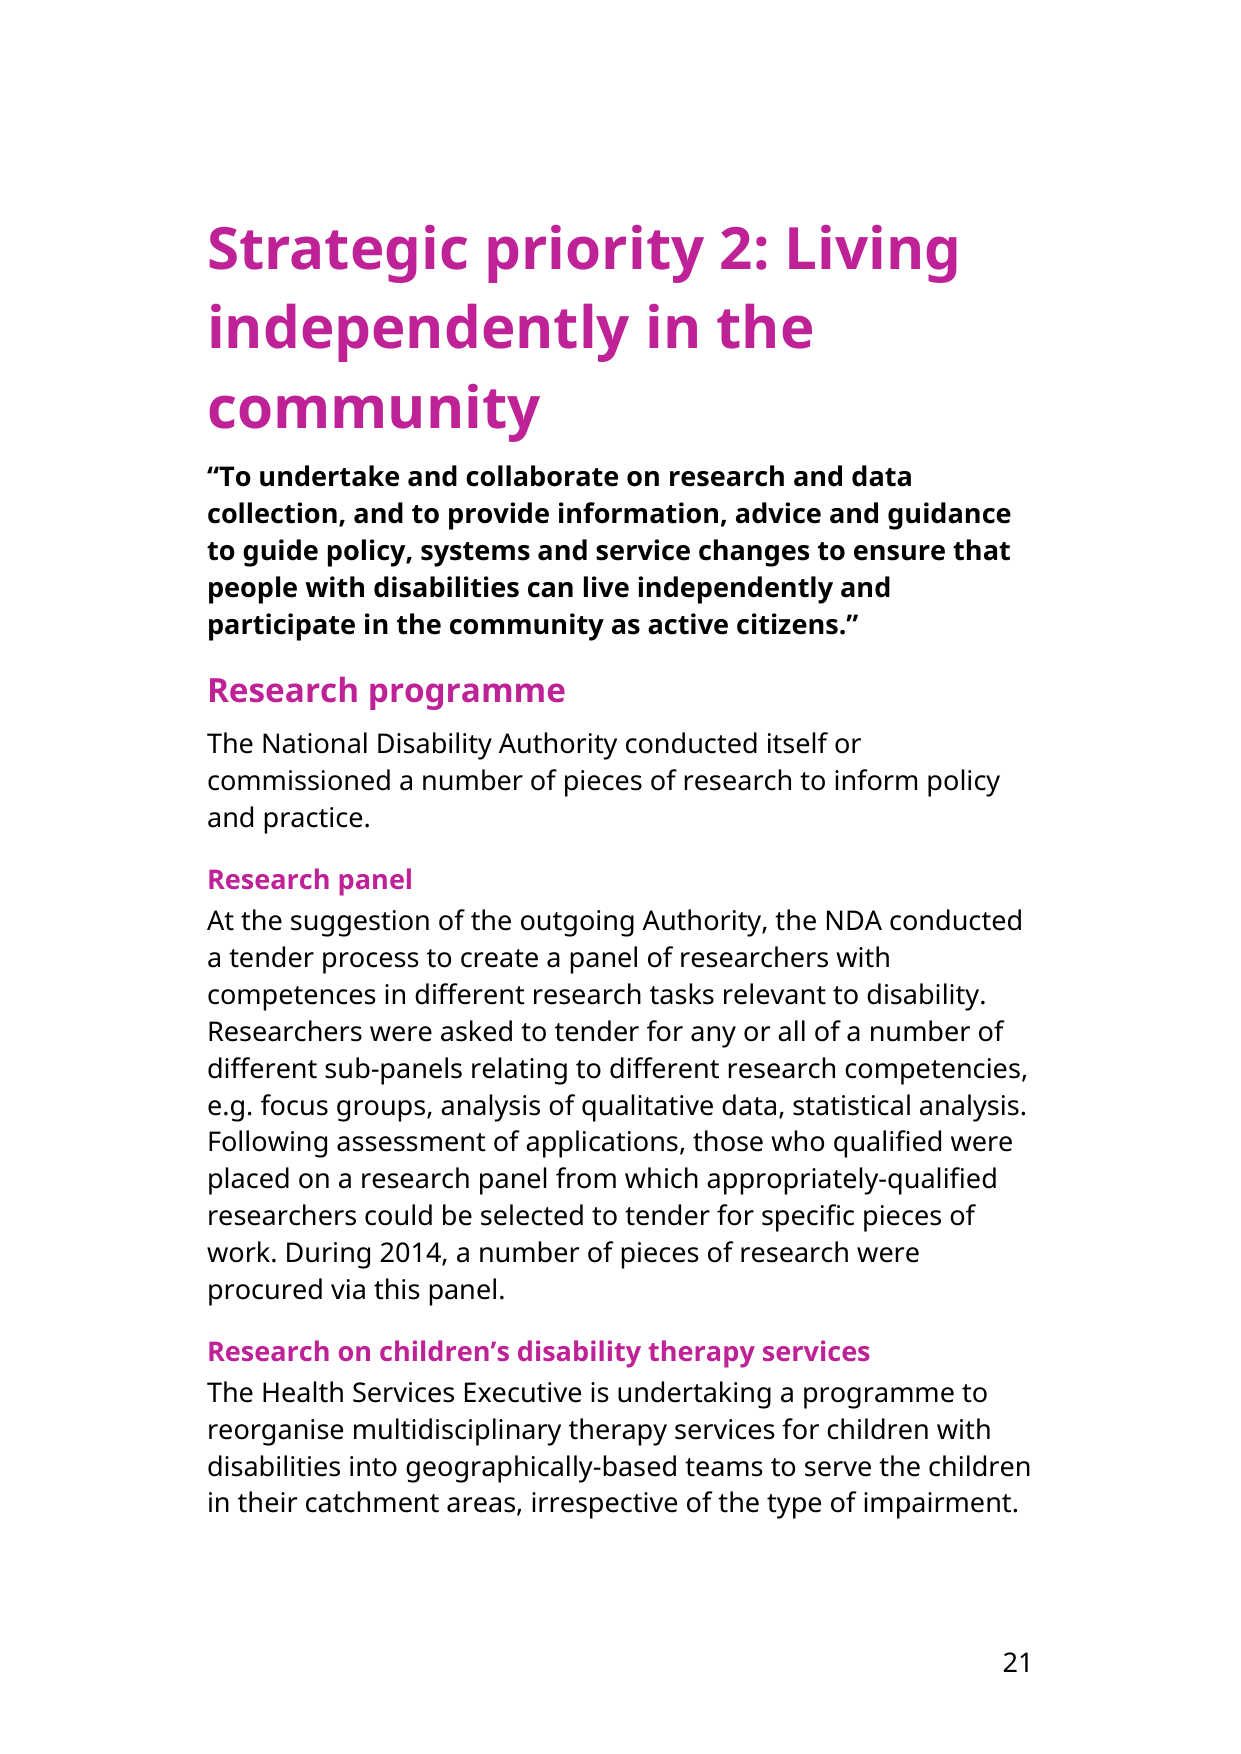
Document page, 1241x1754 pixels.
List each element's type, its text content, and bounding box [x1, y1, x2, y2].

subtitle Research on children’s disability therapy services [207, 1332, 1033, 1369]
subtitle Strategic priority 2: Living independently in the community [207, 207, 1033, 445]
text The National Disability Authority conducted itself or commissioned a number of pieces of research to inform policy and practice. [207, 725, 1033, 836]
subtitle Research programme [207, 667, 1033, 712]
subtitle Research panel [207, 861, 1033, 897]
text “To undertake and collaborate on research and data collection, and to provide information, advice and guidance to guide policy, systems and service changes to ensure that people with disabilities can live independently and participate in the community as active citizens.” [207, 458, 1033, 642]
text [207, 1373, 1033, 1521]
text At the suggestion of the outgoing Authority, the NDA conducted a tender process to create a panel of researchers with competences in different research tasks relevant to disability. Researchers were asked to tender for any or all of a number of different sub-panels relating to different research competencies, e.g. focus groups, analysis of qualitative data, statistical analysis. Following assessment of applications, those who qualified were placed on a research panel from which appropriately-qualified researchers could be selected to tender for specific pieces of work. During 2014, a number of pieces of research were procured via this panel. [207, 902, 1033, 1307]
